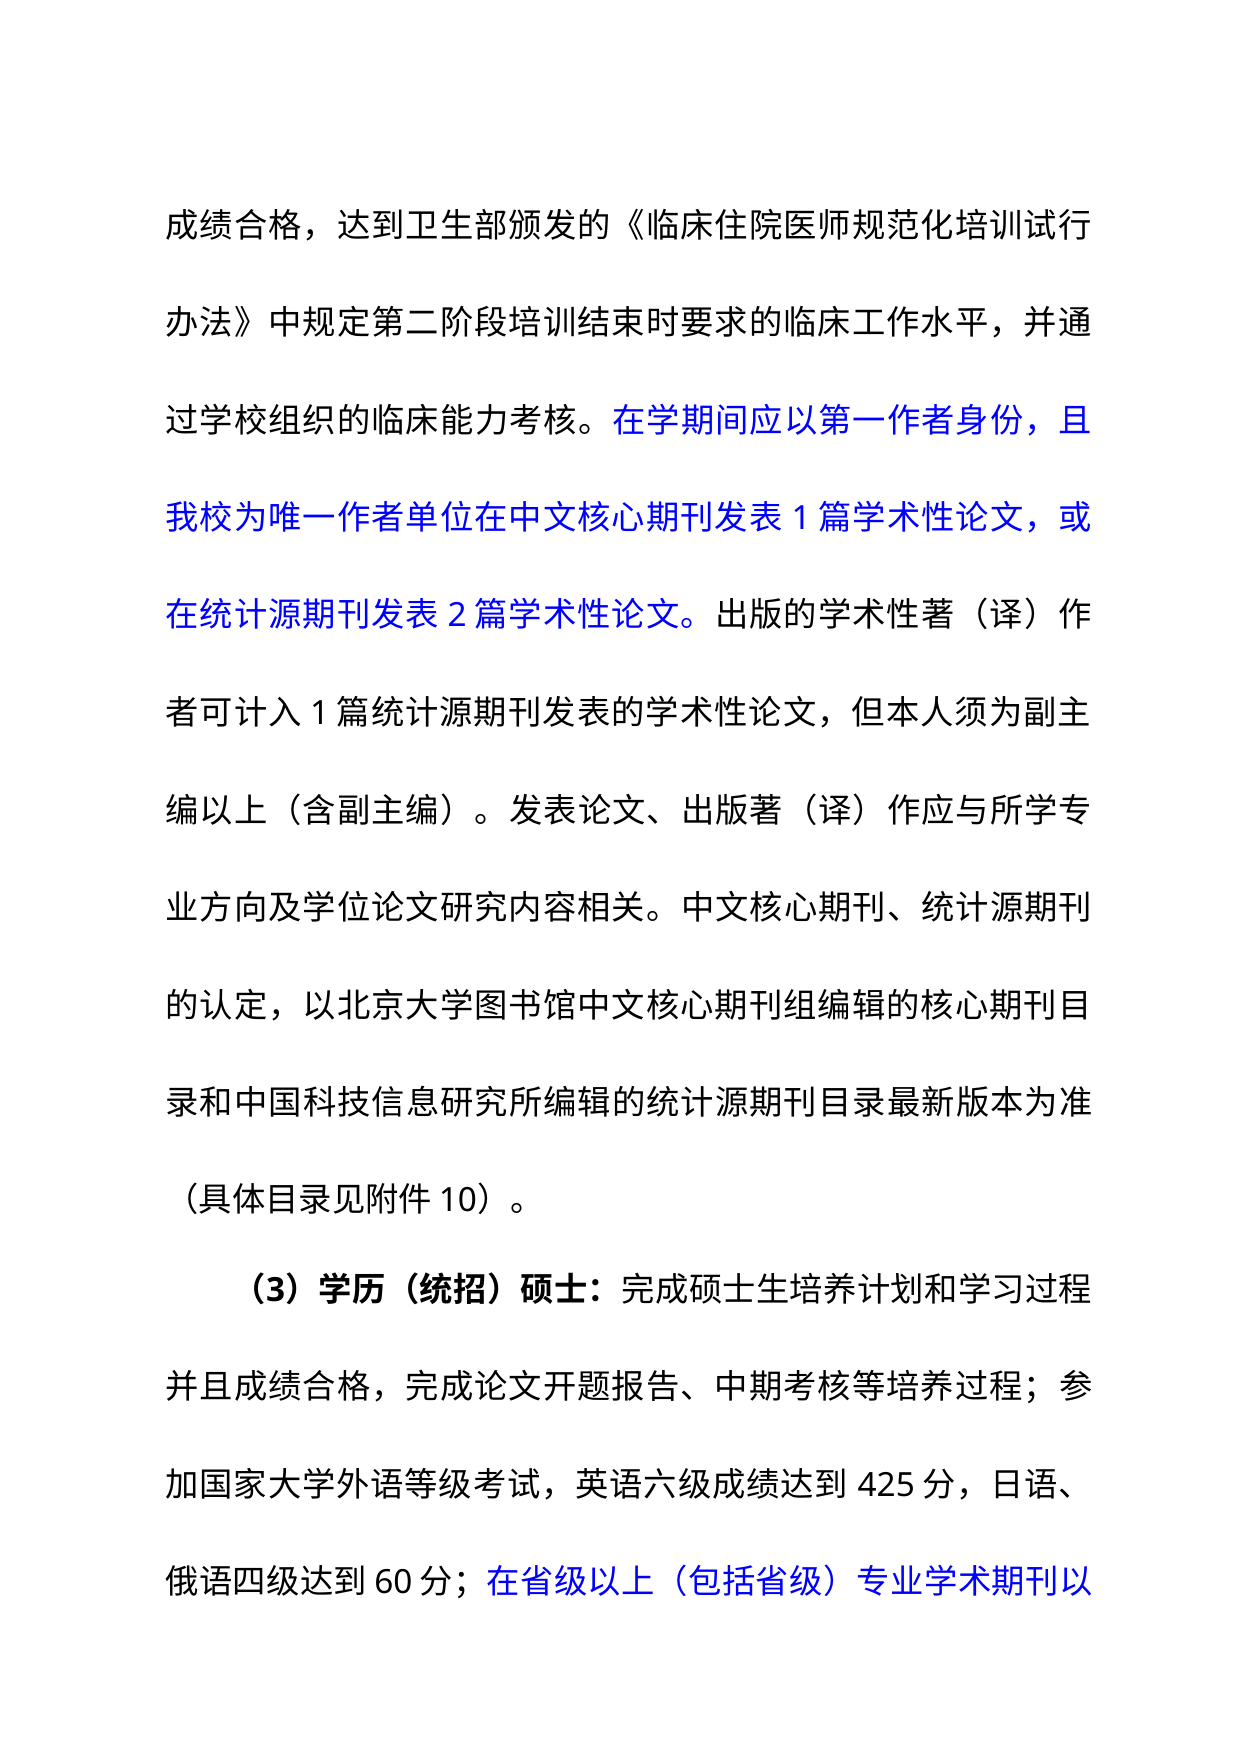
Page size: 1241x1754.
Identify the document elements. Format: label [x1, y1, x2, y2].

text [165, 190, 1092, 1230]
text [165, 1254, 1092, 1612]
